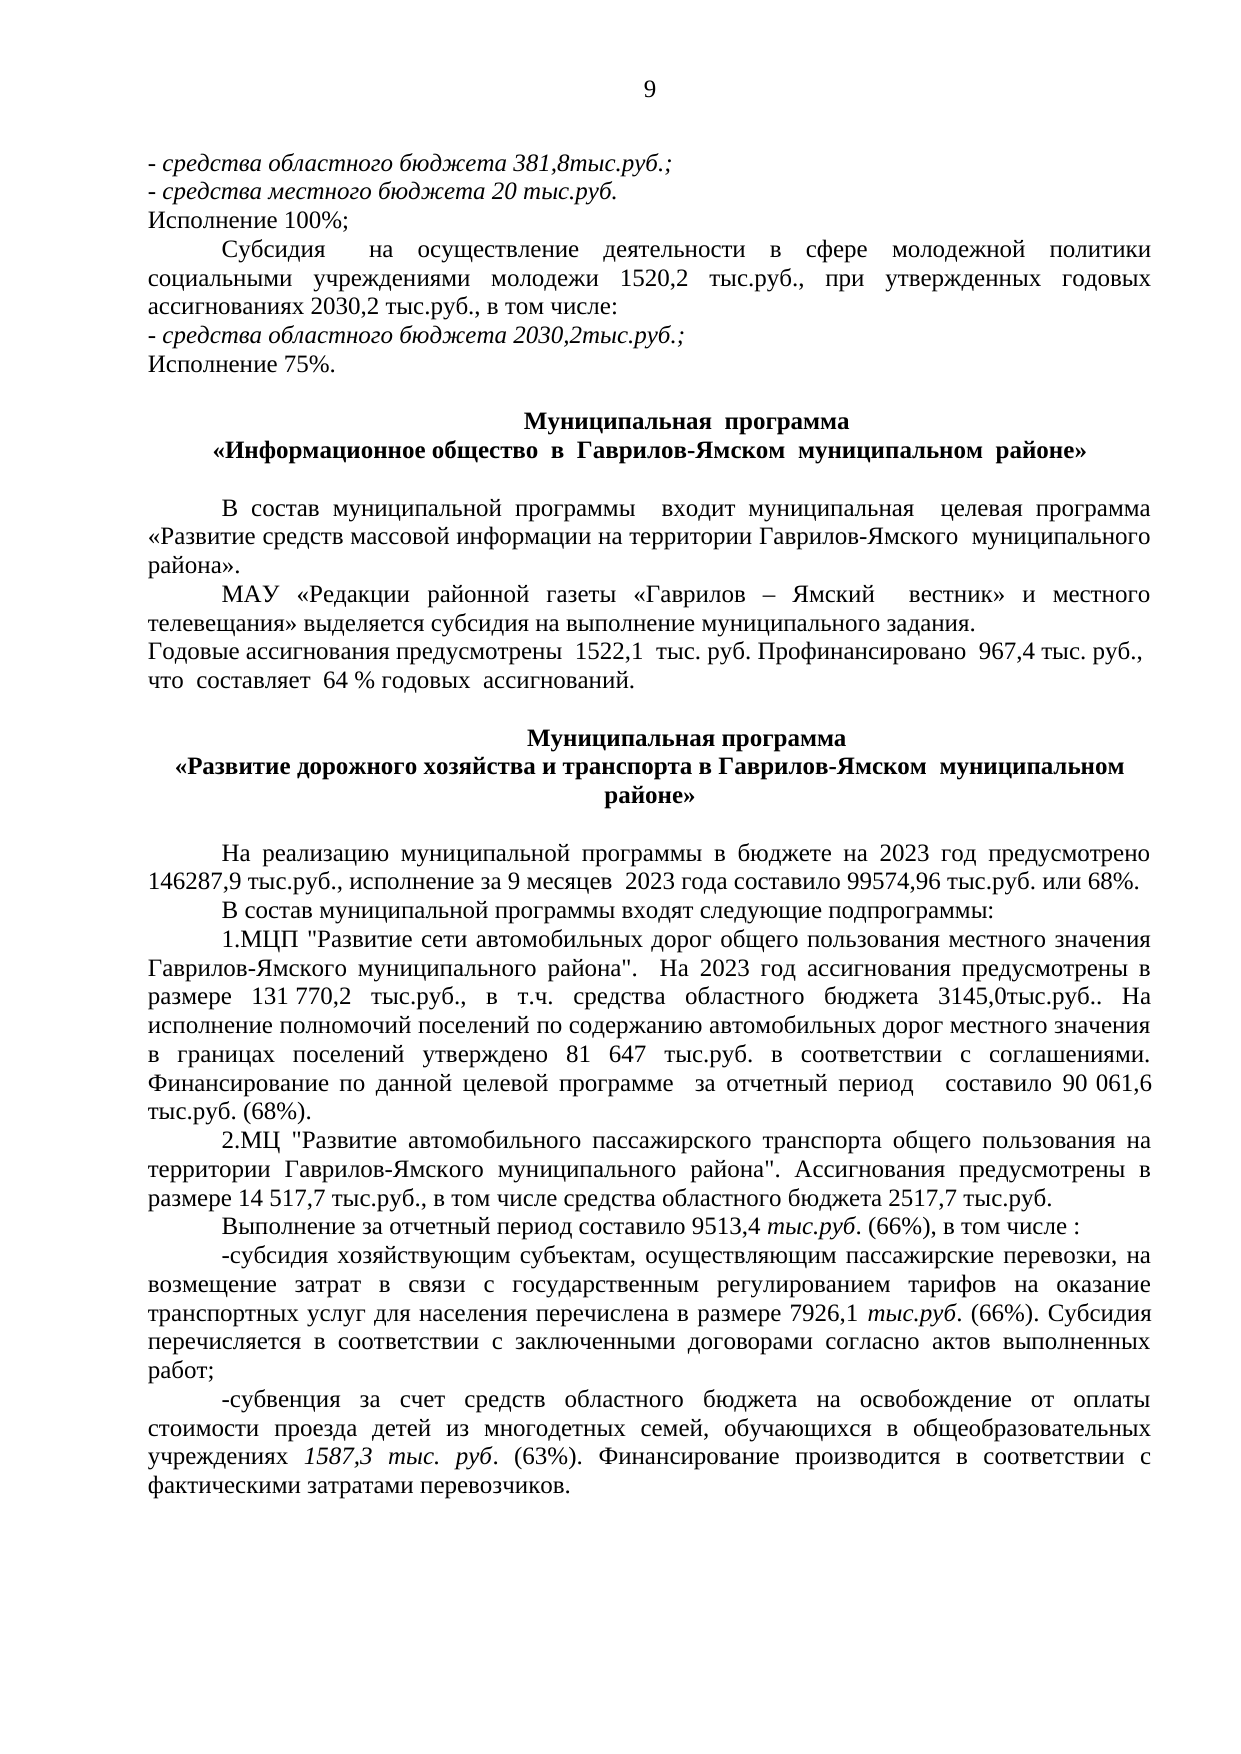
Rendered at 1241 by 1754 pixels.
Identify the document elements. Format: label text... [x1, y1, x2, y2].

text -субсидия хозяйствующим субъектам, осуществляющим пассажирские перевозки, на возмещение затрат в связи с государственным регулированием тарифов на оказание транспортных услуг для населения перечислена в размере 7926,1 тыс.руб. (66%). Субсидия перечисляется в соответствии с заключенными договорами согласно актов выполненных работ; [148, 1240, 1152, 1384]
text В состав муниципальной программы входят следующие подпрограммы: [148, 895, 1152, 924]
text - средства областного бюджета 381,8тыс.руб.; [148, 148, 1152, 176]
text Муниципальная программа [222, 723, 1152, 751]
text На реализацию муниципальной программы в бюджете на 2023 год предусмотрено 146287,9 тыс.руб., исполнение за 9 месяцев 2023 года составило 99574,96 тыс.руб. или 68%. [148, 838, 1152, 895]
text Субсидия на осуществление деятельности в сфере молодежной политики социальными учреждениями молодежи 1520,2 тыс.руб., при утвержденных годовых ассигнованиях 2030,2 тыс.руб., в том числе: [148, 234, 1152, 320]
text Муниципальная программа [148, 406, 1152, 435]
text 2.МЦ "Развитие автомобильного пассажирского транспорта общего пользования на территории Гаврилов-Ямского муниципального района". Ассигнования предусмотрены в размере 14 517,7 тыс.руб., в том числе средства областного бюджета 2517,7 тыс.руб. [148, 1125, 1152, 1211]
text -субвенция за счет средств областного бюджета на освобождение от оплаты стоимости проезда детей из многодетных семей, обучающихся в общеобразовательных учреждениях 1587,3 тыс. руб. (63%). Финансирование производится в соответствии с фактическими затратами перевозчиков. [148, 1384, 1152, 1499]
text «Информационное общество в Гаврилов-Ямском муниципальном районе» [148, 435, 1152, 464]
text - средства областного бюджета 2030,2тыс.руб.; [148, 320, 1152, 349]
text - средства местного бюджета 20 тыс.руб. [148, 176, 1152, 205]
text Выполнение за отчетный период составило 9513,4 тыс.руб. (66%), в том числе : [148, 1211, 1152, 1240]
text Исполнение 100%; [148, 205, 1152, 234]
text Годовые ассигнования предусмотрены 1522,1 тыс. руб. Профинансировано 967,4 тыс. руб., что составляет 64 % годовых ассигнований. [148, 636, 1152, 694]
text 1.МЦП "Развитие сети автомобильных дорог общего пользования местного значения Гаврилов-Ямского муниципального района". На 2023 год ассигнования предусмотрены в размере 131 770,2 тыс.руб., в т.ч. средства областного бюджета 3145,0тыс.руб.. На исполнение полномочий поселений по содержанию автомобильных дорог местного значения в границах поселений утверждено 81 647 тыс.руб. в соответствии с соглашениями. Финансирование по данной целевой программе за отчетный период составило 90 061,6 тыс.руб. (68%). [148, 924, 1152, 1125]
text «Развитие дорожного хозяйства и транспорта в Гаврилов-Ямском муниципальном районе» [148, 751, 1152, 809]
text МАУ «Редакции районной газеты «Гаврилов – Ямский вестник» и местного телевещания» выделяется субсидия на выполнение муниципального задания. [148, 579, 1152, 636]
text В состав муниципальной программы входит муниципальная целевая программа «Развитие средств массовой информации на территории Гаврилов-Ямского муниципального района». [148, 493, 1152, 579]
text Исполнение 75%. [148, 349, 1152, 378]
